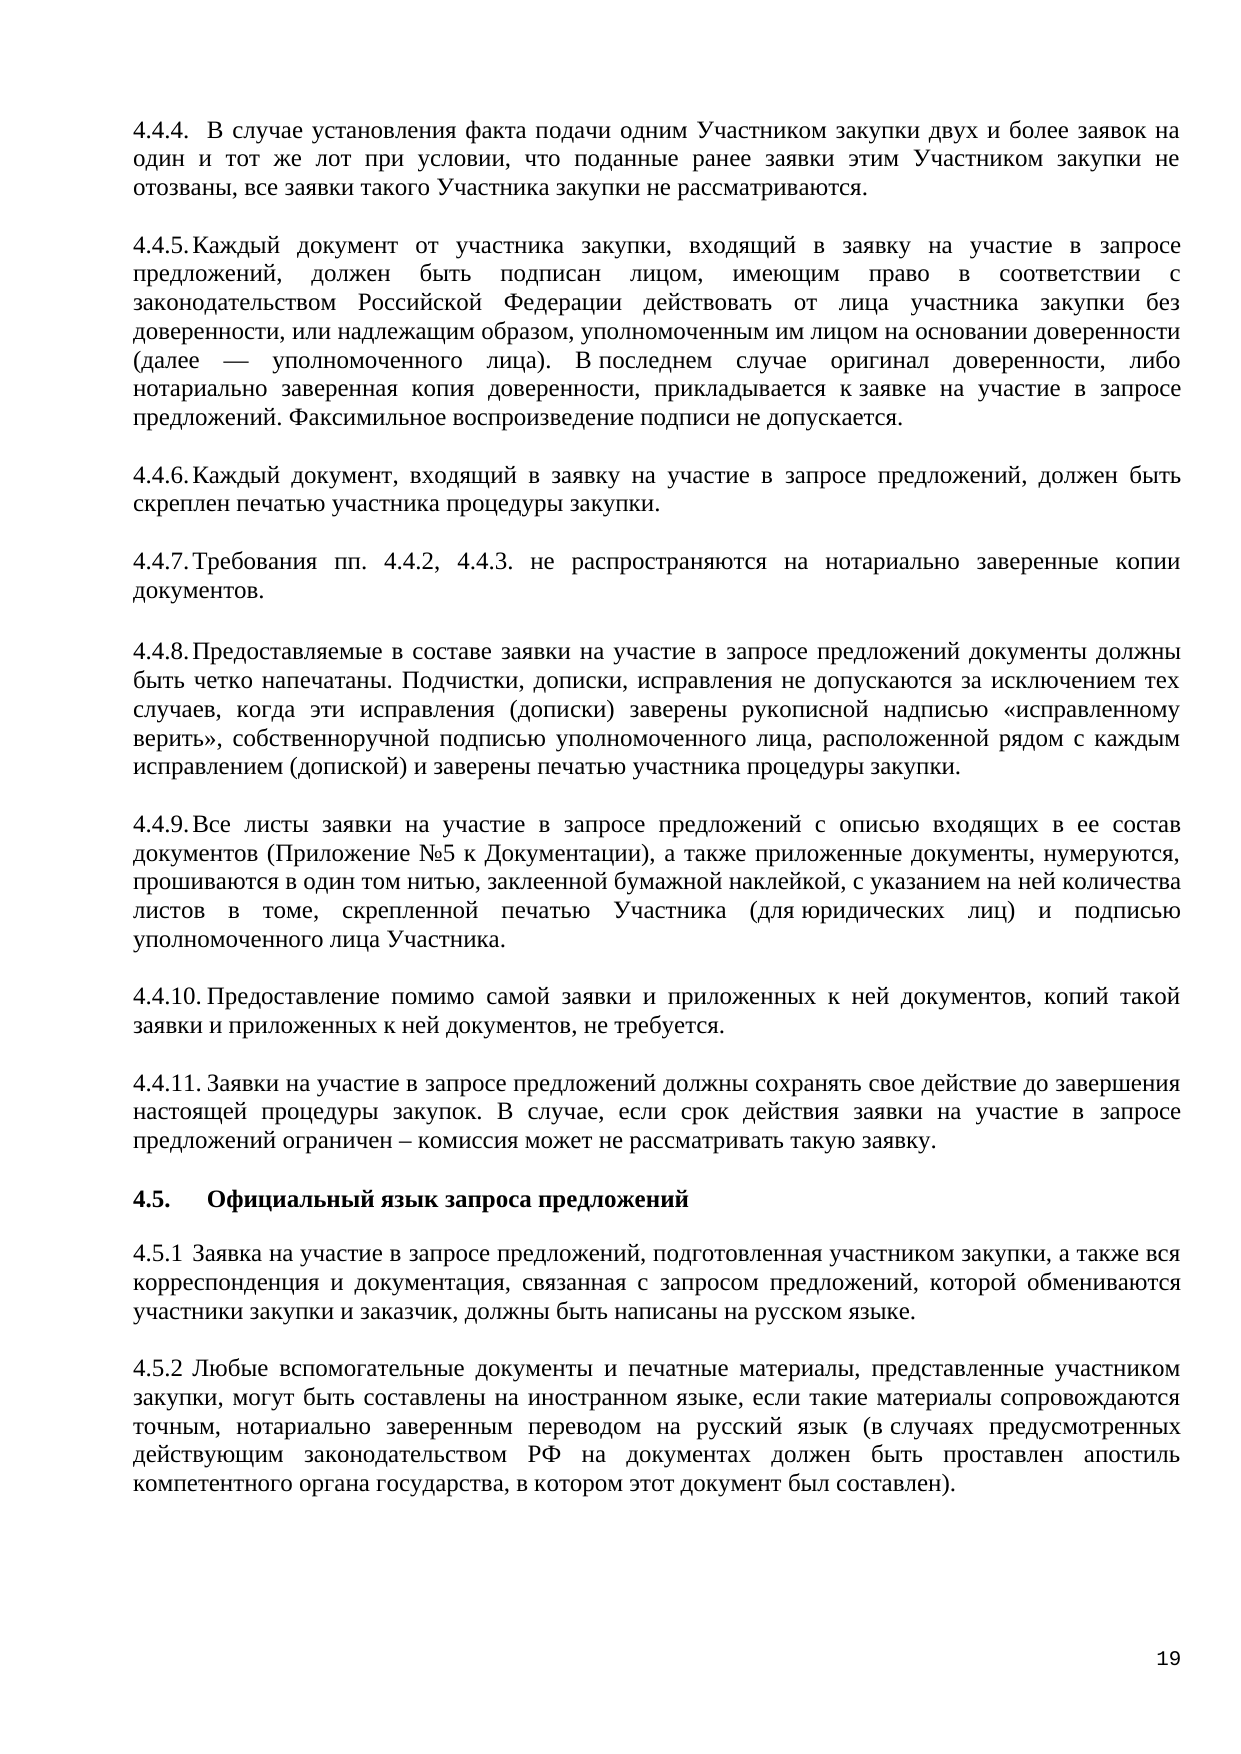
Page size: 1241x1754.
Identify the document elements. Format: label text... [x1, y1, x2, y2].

list Все листы заявки на участие в запросе предложений с описью входящих в ее состав документов (Приложение №5 к Документации), а также приложенные документы, нумеруются, прошиваются в один том нитью, заклеенной бумажной наклейкой, с указанием на ней количества листов в томе, скрепленной печатью Участника (для юридических лиц) и подписью уполномоченного лица Участника. [133, 809, 1181, 953]
list В случае установления факта подачи одним Участником закупки двух и более заявок на один и тот же лот при условии, что поданные ранее заявки этим Участником закупки не отозваны, все заявки такого Участника закупки не рассматриваются. [133, 115, 1181, 201]
list Требования пп. 4.4.2, 4.4.3. не распространяются на нотариально заверенные копии документов. [133, 546, 1181, 603]
list Официальный язык запроса предложений [133, 1184, 1181, 1213]
list Предоставляемые в составе заявки на участие в запросе предложений документы должны быть четко напечатаны. Подчистки, дописки, исправления не допускаются за исключением тех случаев, когда эти исправления (дописки) заверены рукописной надписью «исправленному верить», собственноручной подписью уполномоченного лица, расположенной рядом с каждым исправлением (допиской) и заверены печатью участника процедуры закупки. [133, 636, 1181, 780]
list Каждый документ от участника закупки, входящий в заявку на участие в запросе предложений, должен быть подписан лицом, имеющим право в соответствии с законодательством Российской Федерации действовать от лица участника закупки без доверенности, или надлежащим образом, уполномоченным им лицом на основании доверенности (далее — уполномоченного лица). В последнем случае оригинал доверенности, либо нотариально заверенная копия доверенности, прикладывается к заявке на участие в запросе предложений. Факсимильное воспроизведение подписи не допускается. [133, 230, 1181, 431]
list Заявки на участие в запросе предложений должны сохранять свое действие до завершения настоящей процедуры закупок. В случае, если срок действия заявки на участие в запросе предложений ограничен – комиссия может не рассматривать такую заявку. [133, 1068, 1181, 1154]
list Заявка на участие в запросе предложений, подготовленная участником закупки, а также вся корреспонденция и документация, связанная с запросом предложений, которой обмениваются участники закупки и заказчик, должны быть написаны на русском языке. [133, 1238, 1181, 1324]
list Предоставление помимо самой заявки и приложенных к ней документов, копий такой заявки и приложенных к ней документов, не требуется. [133, 981, 1181, 1039]
list Любые вспомогательные документы и печатные материалы, представленные участником закупки, могут быть составлены на иностранном языке, если такие материалы сопровождаются точным, нотариально заверенным переводом на русский язык (в случаях предусмотренных действующим законодательством РФ на документах должен быть проставлен апостиль компетентного органа государства, в котором этот документ был составлен). [133, 1353, 1181, 1497]
list Каждый документ, входящий в заявку на участие в запросе предложений, должен быть скреплен печатью участника процедуры закупки. [133, 460, 1181, 517]
